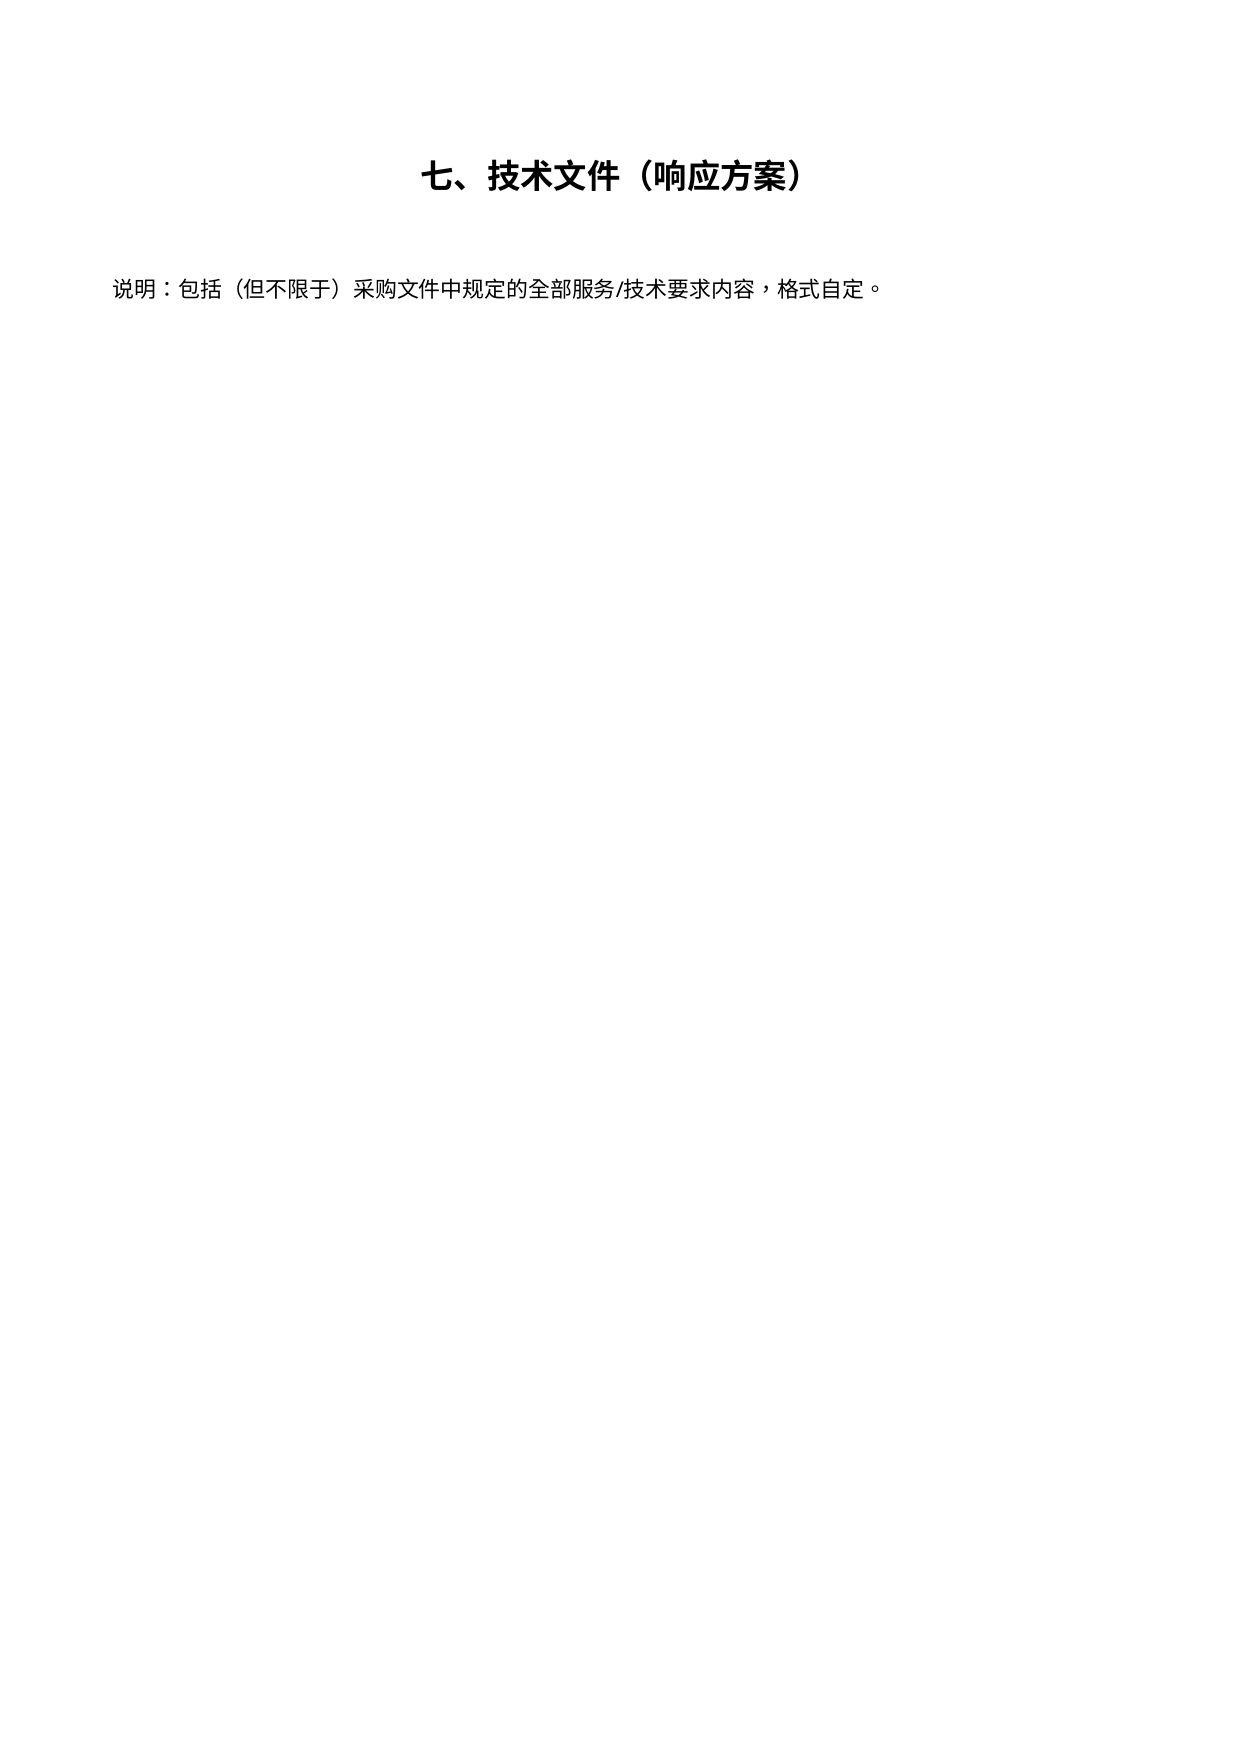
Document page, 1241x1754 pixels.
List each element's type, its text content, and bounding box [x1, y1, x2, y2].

text 说明：包括（但不限于）采购文件中规定的全部服务/技术要求内容，格式自定。 [112, 272, 1128, 304]
text 七、技术文件（响应方案） [112, 150, 1128, 198]
